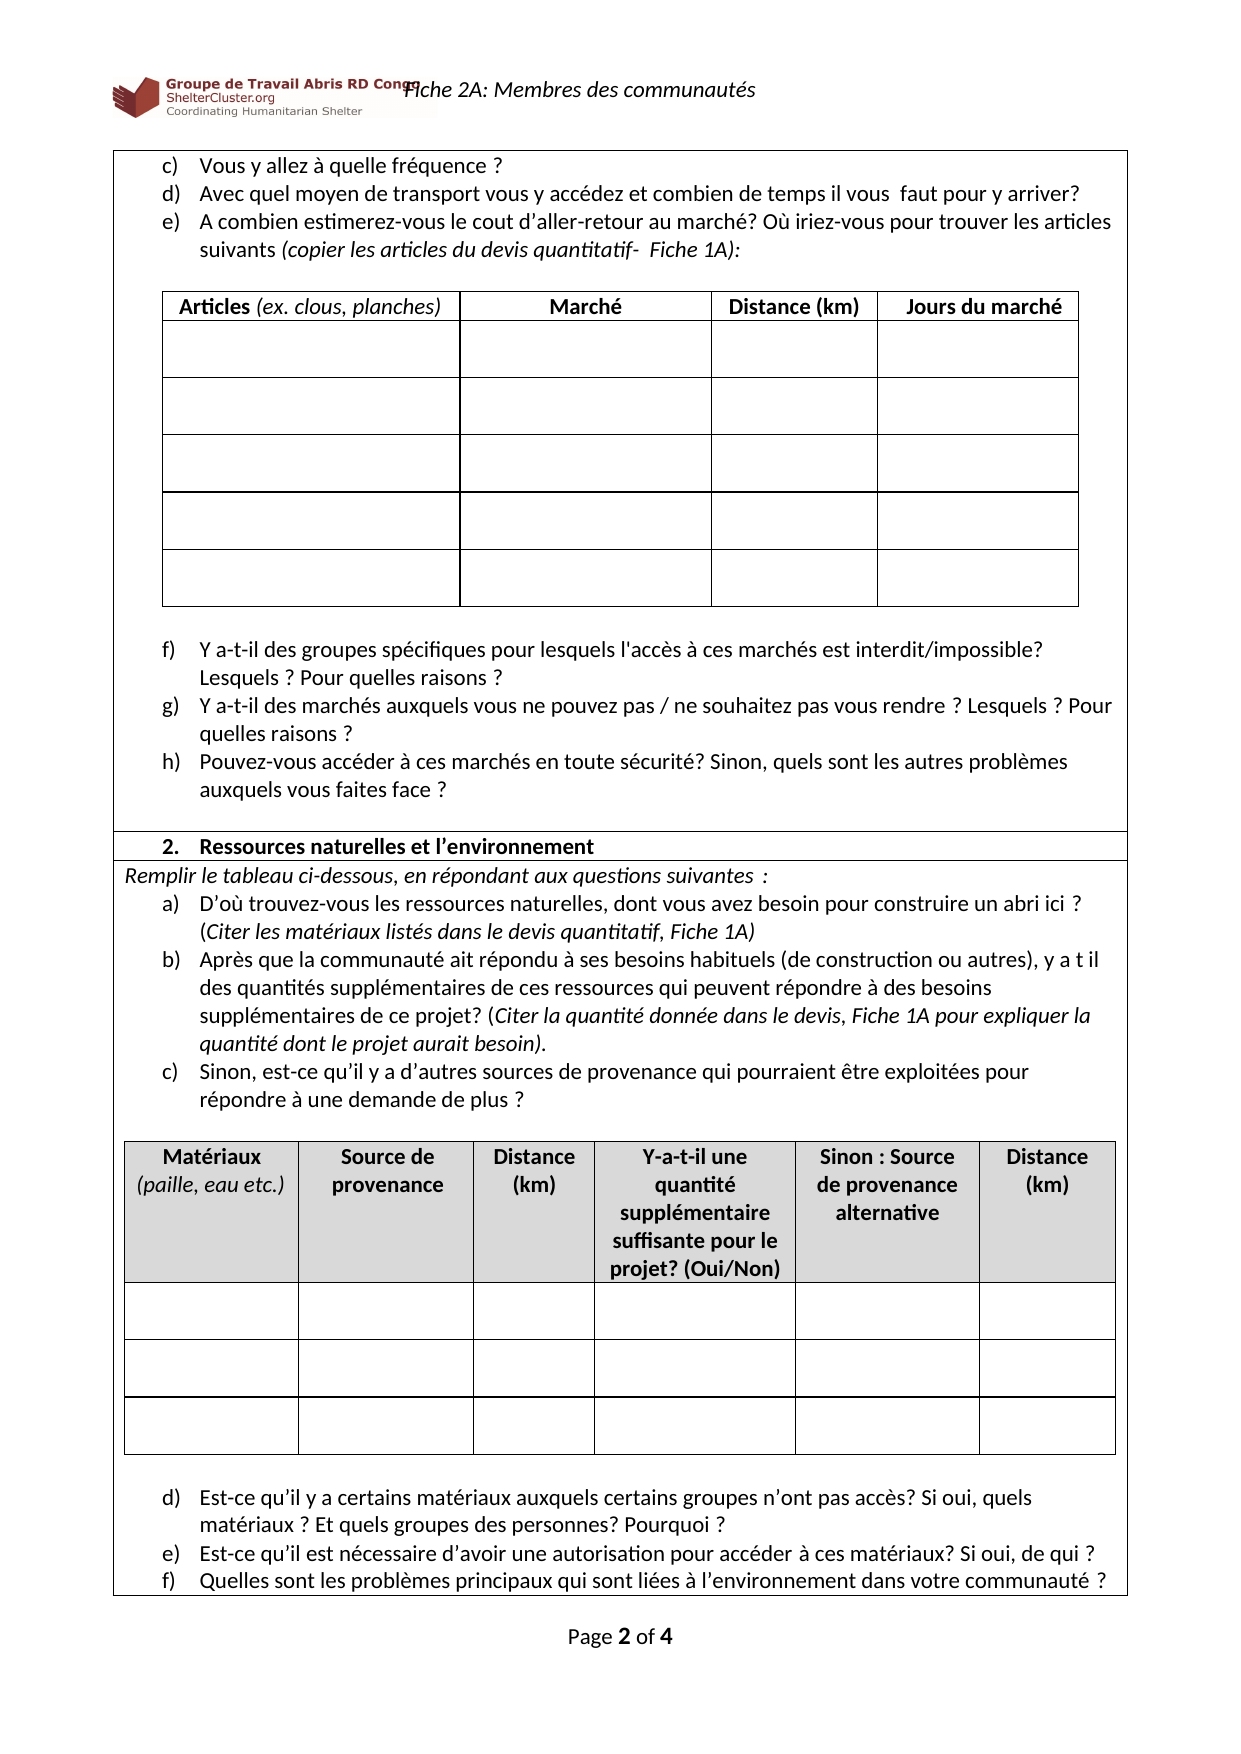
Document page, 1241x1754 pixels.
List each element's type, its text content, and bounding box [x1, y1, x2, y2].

picture [112, 77, 438, 118]
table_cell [114, 861, 1127, 1595]
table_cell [114, 151, 1127, 831]
table_cell Ressources naturelles et l’environnement [114, 832, 1127, 860]
